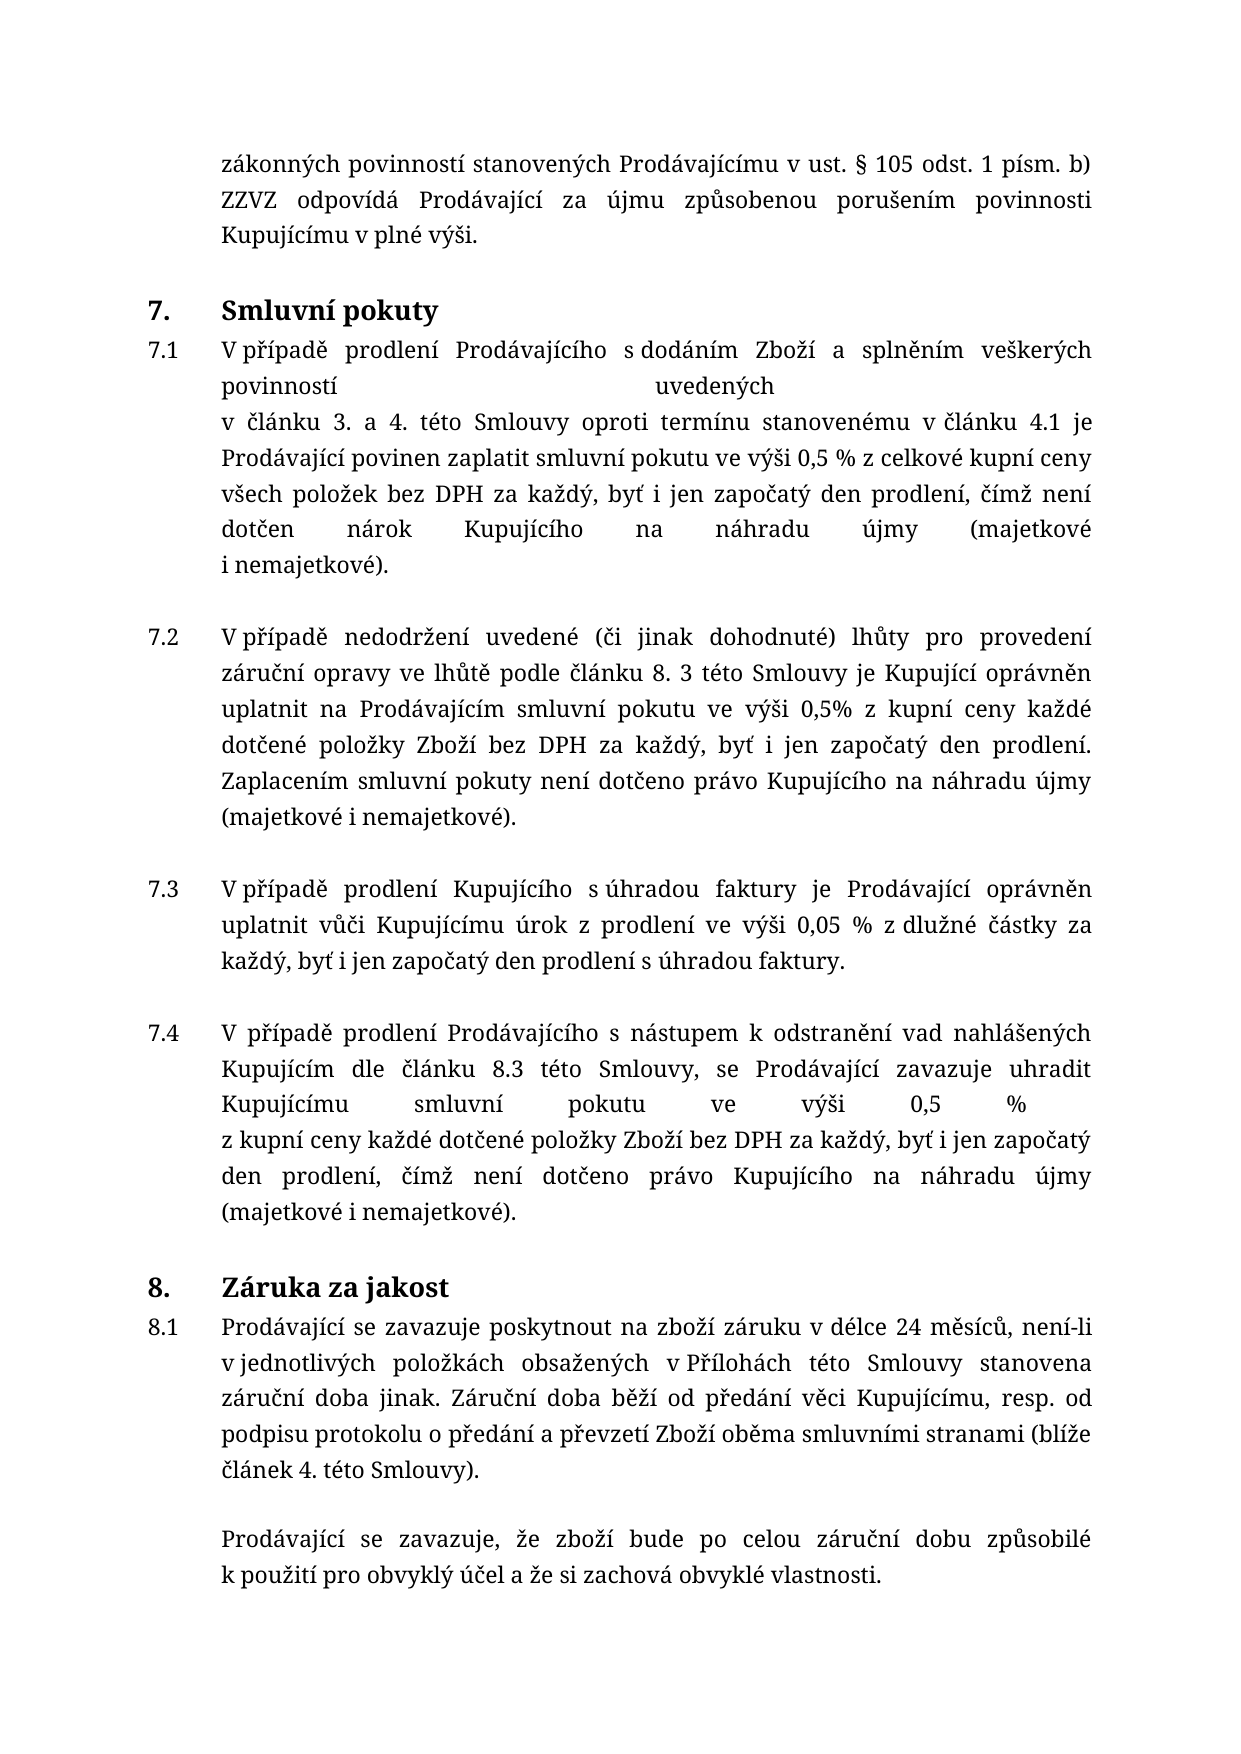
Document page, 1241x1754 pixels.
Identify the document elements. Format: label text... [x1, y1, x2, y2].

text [148, 148, 1093, 251]
text 7.2 V případě nedodržení uvedené (či jinak dohodnuté) lhůty pro provedení záruční opravy ve lhůtě podle článku 8. 3 této Smlouvy je Kupující oprávněn uplatnit na Prodávajícím smluvní pokutu ve výši 0,5% z kupní ceny každé dotčené položky Zboží bez DPH za každý, byť i jen započatý den prodlení. Zaplacením smluvní pokuty není dotčeno právo Kupujícího na náhradu újmy (majetkové i nemajetkové). [148, 621, 1093, 832]
text 7. Smluvní pokuty [148, 291, 1093, 328]
text 8.1 Prodávající se zavazuje poskytnout na zboží záruku v délce 24 měsíců, není-li v jednotlivých položkách obsažených v Přílohách této Smlouvy stanovena záruční doba jinak. Záruční doba běží od předání věci Kupujícímu, resp. od podpisu protokolu o předání a převzetí Zboží oběma smluvními stranami (blíže článek 4. této Smlouvy). [148, 1311, 1093, 1486]
text 7.1 V případě prodlení Prodávajícího s dodáním Zboží a splněním veškerých povinností uvedených v článku 3. a 4. této Smlouvy oproti termínu stanovenému v článku 4.1 je Prodávající povinen zaplatit smluvní pokutu ve výši 0,5 % z celkové kupní ceny všech položek bez DPH za každý, byť i jen započatý den prodlení, čímž není dotčen nárok Kupujícího na náhradu újmy (majetkové i nemajetkové). [148, 334, 1093, 581]
text 8. Záruka za jakost [148, 1268, 1093, 1305]
text 7.4 V případě prodlení Prodávajícího s nástupem k odstranění vad nahlášených Kupujícím dle článku 8.3 této Smlouvy, se Prodávající zavazuje uhradit Kupujícímu smluvní pokutu ve výši 0,5 % z kupní ceny každé dotčené položky Zboží bez DPH za každý, byť i jen započatý den prodlení, čímž není dotčeno právo Kupujícího na náhradu újmy (majetkové i nemajetkové). [148, 1017, 1093, 1227]
text 7.3 V případě prodlení Kupujícího s úhradou faktury je Prodávající oprávněn uplatnit vůči Kupujícímu úrok z prodlení ve výši 0,05 % z dlužné částky za každý, byť i jen započatý den prodlení s úhradou faktury. [148, 873, 1093, 976]
text Prodávající se zavazuje, že zboží bude po celou záruční dobu způsobilé k použití pro obvyklý účel a že si zachová obvyklé vlastnosti. [221, 1523, 1093, 1590]
